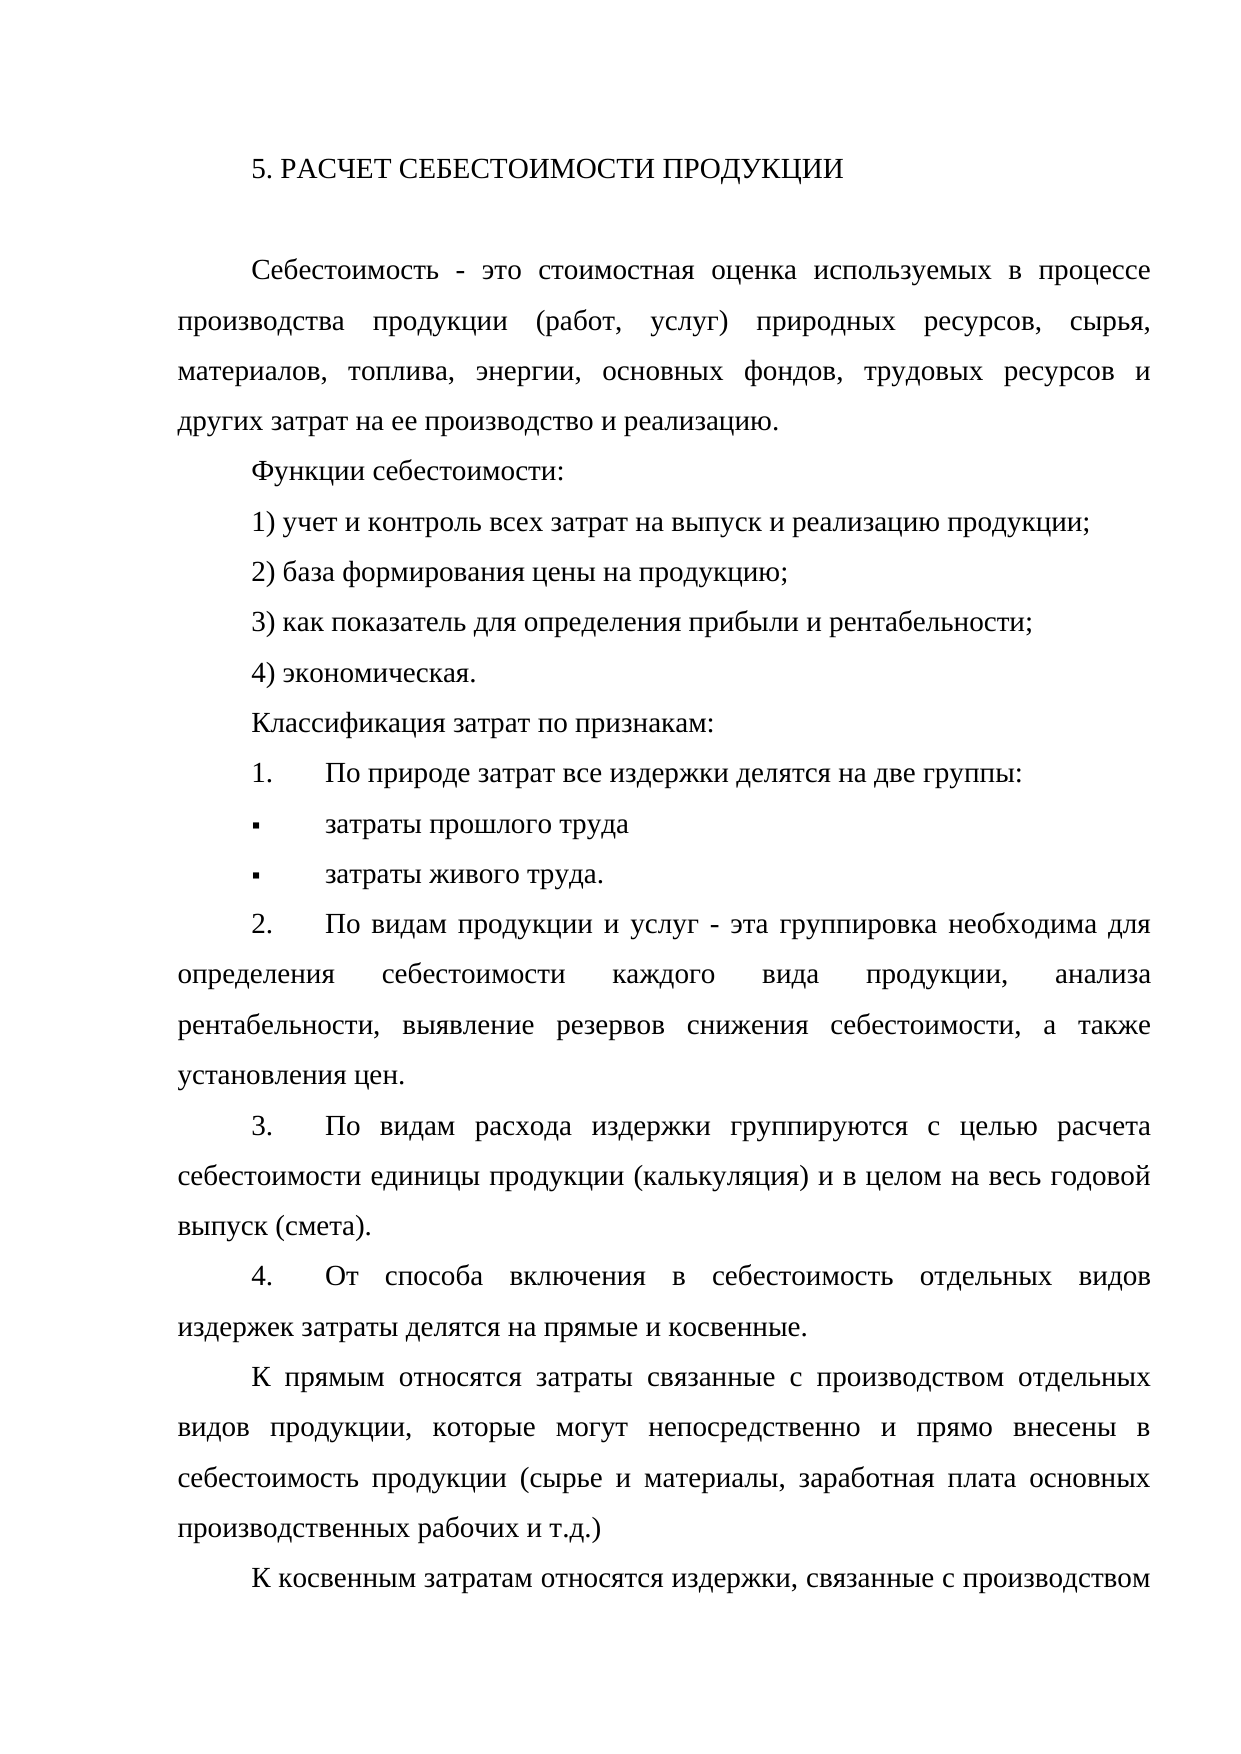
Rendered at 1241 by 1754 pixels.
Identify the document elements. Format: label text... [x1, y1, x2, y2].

text Себестоимость - это стоимостная оценка используемых в процессе производства продукции (работ, услуг) природных ресурсов, сырья, материалов, топлива, энергии, основных фондов, трудовых ресурсов и других затрат на ее производство и реализацию. [177, 252, 1152, 437]
text К прямым относятся затраты связанные с производством отдельных видов продукции, которые могут непосредственно и прямо внесены в себестоимость продукции (сырье и материалы, заработная плата основных производственных рабочих и т.д.) [177, 1359, 1152, 1544]
text Классификация затрат по признакам: [177, 705, 1152, 739]
list По видам расхода издержки группируются с целью расчета себестоимости единицы продукции (калькуляция) и в целом на весь годовой выпуск (смета). [177, 1108, 1152, 1242]
list По видам продукции и услуг - эта группировка необходима для определения себестоимости каждого вида продукции, анализа рентабельности, выявление резервов снижения себестоимости, а также установления цен. [177, 906, 1152, 1091]
list затраты живого труда. [177, 856, 1152, 889]
text 3) как показатель для определения прибыли и рентабельности; [177, 604, 1152, 638]
text Функции себестоимости: [177, 453, 1152, 487]
text 5. РАСЧЕТ СЕБЕСТОИМОСТИ ПРОДУКЦИИ [177, 152, 1152, 185]
text 1) учет и контроль всех затрат на выпуск и реализацию продукции; [177, 504, 1152, 537]
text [177, 1560, 1152, 1594]
text 2) база формирования цены на продукцию; [177, 554, 1152, 588]
list затраты прошлого труда [177, 806, 1152, 839]
text 4) экономическая. [177, 655, 1152, 688]
list По природе затрат все издержки делятся на две группы: [177, 755, 1152, 789]
list От способа включения в себестоимость отдельных видов издержек затраты делятся на прямые и косвенные. [177, 1258, 1152, 1342]
